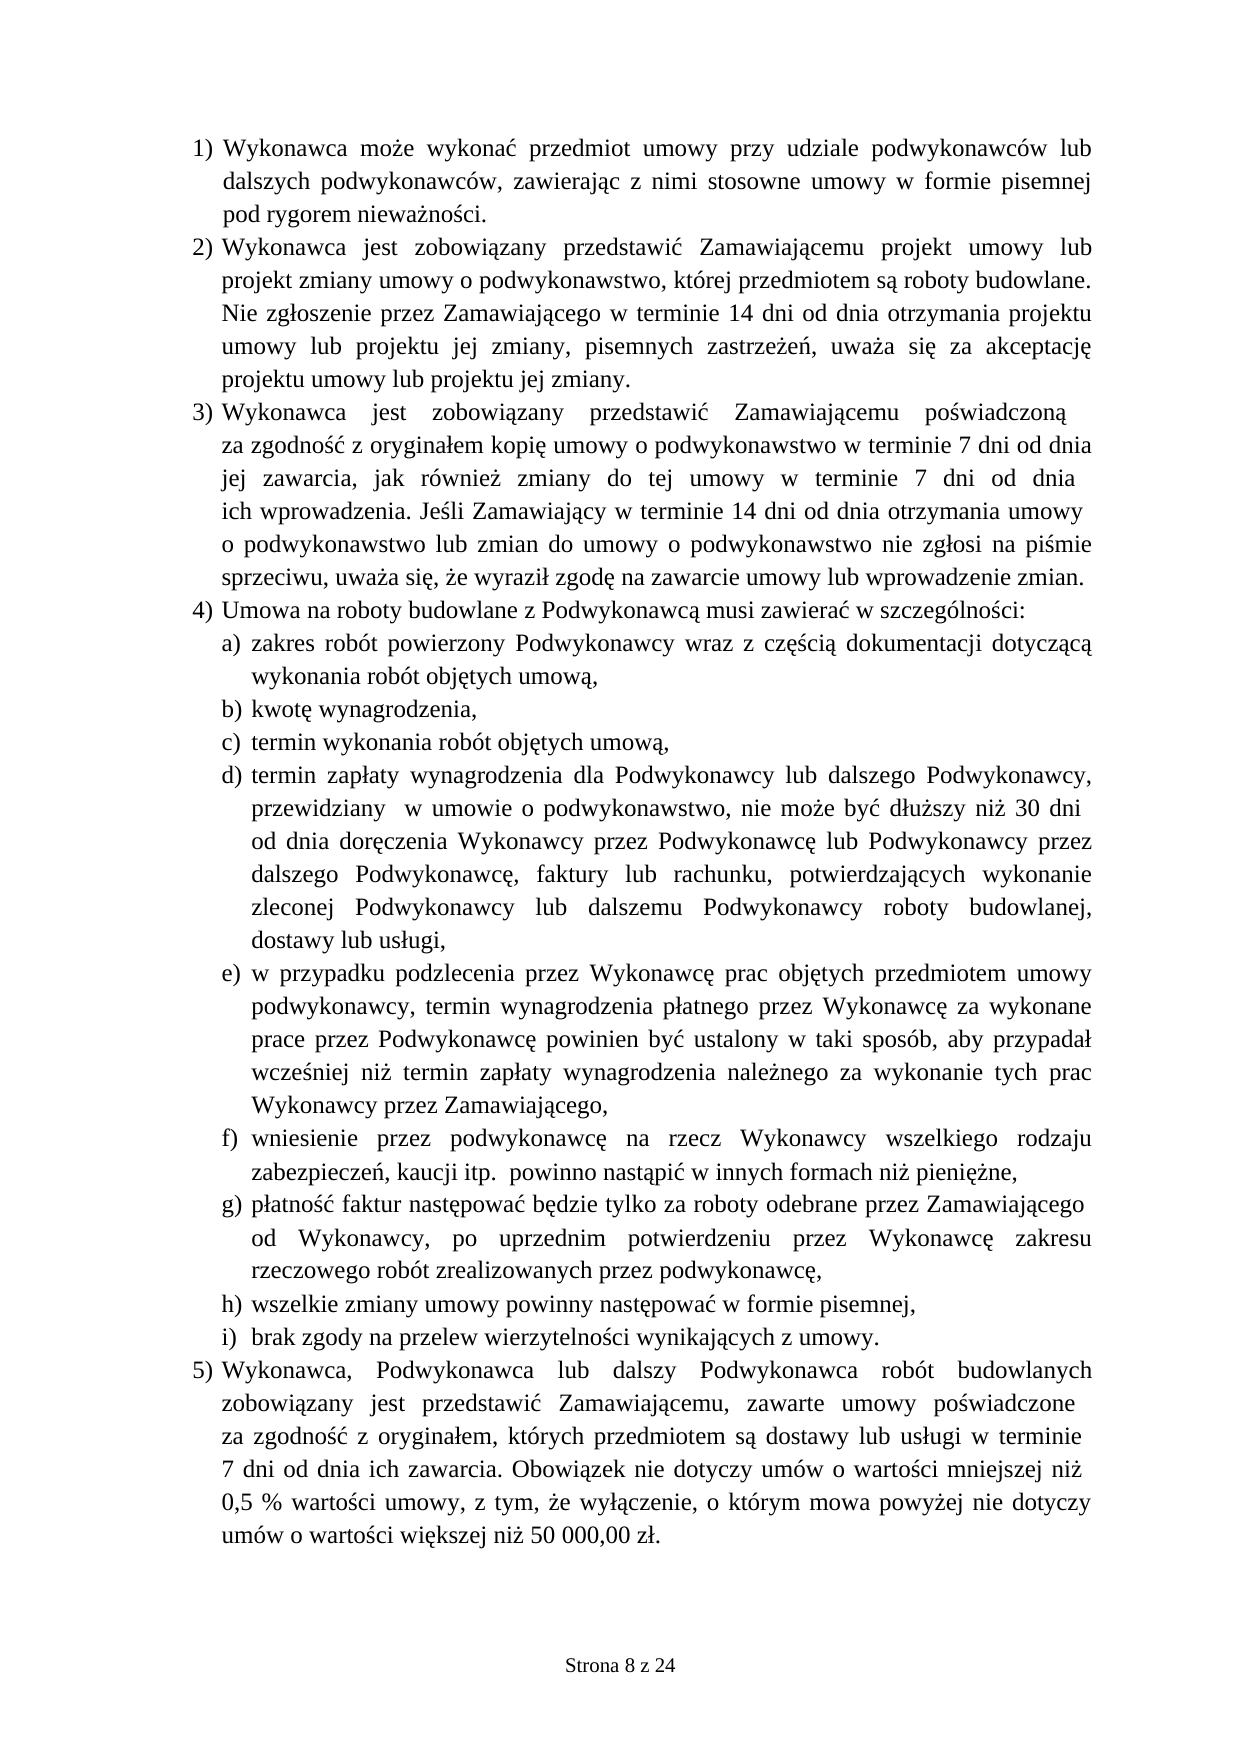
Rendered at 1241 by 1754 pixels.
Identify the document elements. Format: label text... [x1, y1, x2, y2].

list w przypadku podzlecenia przez Wykonawcę prac objętych przedmiotem umowy podwykonawcy, termin wynagrodzenia płatnego przez Wykonawcę za wykonane prace przez Podwykonawcę powinien być ustalony w taki sposób, aby przypadał wcześniej niż termin zapłaty wynagrodzenia należnego za wykonanie tych prac Wykonawcy przez Zamawiającego, [221, 958, 1093, 1119]
list wniesienie przez podwykonawcę na rzecz Wykonawcy wszelkiego rodzaju zabezpieczeń, kaucji itp. powinno nastąpić w innych formach niż pieniężne, [221, 1123, 1093, 1185]
list Wykonawca może wykonać przedmiot umowy przy udziale podwykonawców lub dalszych podwykonawców, zawierając z nimi stosowne umowy w formie pisemnej pod rygorem nieważności. [192, 133, 1093, 228]
list Wykonawca jest zobowiązany przedstawić Zamawiającemu projekt umowy lub projekt zmiany umowy o podwykonawstwo, której przedmiotem są roboty budowlane. Nie zgłoszenie przez Zamawiającego w terminie 14 dni od dnia otrzymania projektu umowy lub projektu jej zmiany, pisemnych zastrzeżeń, uważa się za akceptację projektu umowy lub projektu jej zmiany. [192, 232, 1093, 393]
list płatność faktur następować będzie tylko za roboty odebrane przez Zamawiającego od Wykonawcy, po uprzednim potwierdzeniu przez Wykonawcę zakresu rzeczowego robót zrealizowanych przez podwykonawcę, [221, 1189, 1093, 1284]
list termin zapłaty wynagrodzenia dla Podwykonawcy lub dalszego Podwykonawcy, przewidziany w umowie o podwykonawstwo, nie może być dłuższy niż 30 dni od dnia doręczenia Wykonawcy przez Podwykonawcę lub Podwykonawcy przez dalszego Podwykonawcę, faktury lub rachunku, potwierdzających wykonanie zleconej Podwykonawcy lub dalszemu Podwykonawcy roboty budowlanej, dostawy lub usługi, [221, 760, 1093, 954]
list termin wykonania robót objętych umową, [221, 727, 1093, 756]
list Umowa na roboty budowlane z Podwykonawcą musi zawierać w szczególności: [192, 595, 1093, 624]
list Wykonawca jest zobowiązany przedstawić Zamawiającemu poświadczoną za zgodność z oryginałem kopię umowy o podwykonawstwo w terminie 7 dni od dnia jej zawarcia, jak również zmiany do tej umowy w terminie 7 dni od dnia ich wprowadzenia. Jeśli Zamawiający w terminie 14 dni od dnia otrzymania umowy o podwykonawstwo lub zmian do umowy o podwykonawstwo nie zgłosi na piśmie sprzeciwu, uważa się, że wyraził zgodę na zawarcie umowy lub wprowadzenie zmian. [192, 397, 1093, 591]
list wszelkie zmiany umowy powinny następować w formie pisemnej, [221, 1289, 1093, 1317]
list kwotę wynagrodzenia, [221, 694, 1093, 723]
list zakres robót powierzony Podwykonawcy wraz z częścią dokumentacji dotyczącą wykonania robót objętych umową, [221, 628, 1093, 690]
list Wykonawca, Podwykonawca lub dalszy Podwykonawca robót budowlanych zobowiązany jest przedstawić Zamawiającemu, zawarte umowy poświadczone za zgodność z oryginałem, których przedmiotem są dostawy lub usługi w terminie 7 dni od dnia ich zawarcia. Obowiązek nie dotyczy umów o wartości mniejszej niż 0,5 % wartości umowy, z tym, że wyłączenie, o którym mowa powyżej nie dotyczy umów o wartości większej niż 50 000,00 zł. [192, 1355, 1093, 1548]
list brak zgody na przelew wierzytelności wynikających z umowy. [221, 1322, 1093, 1350]
